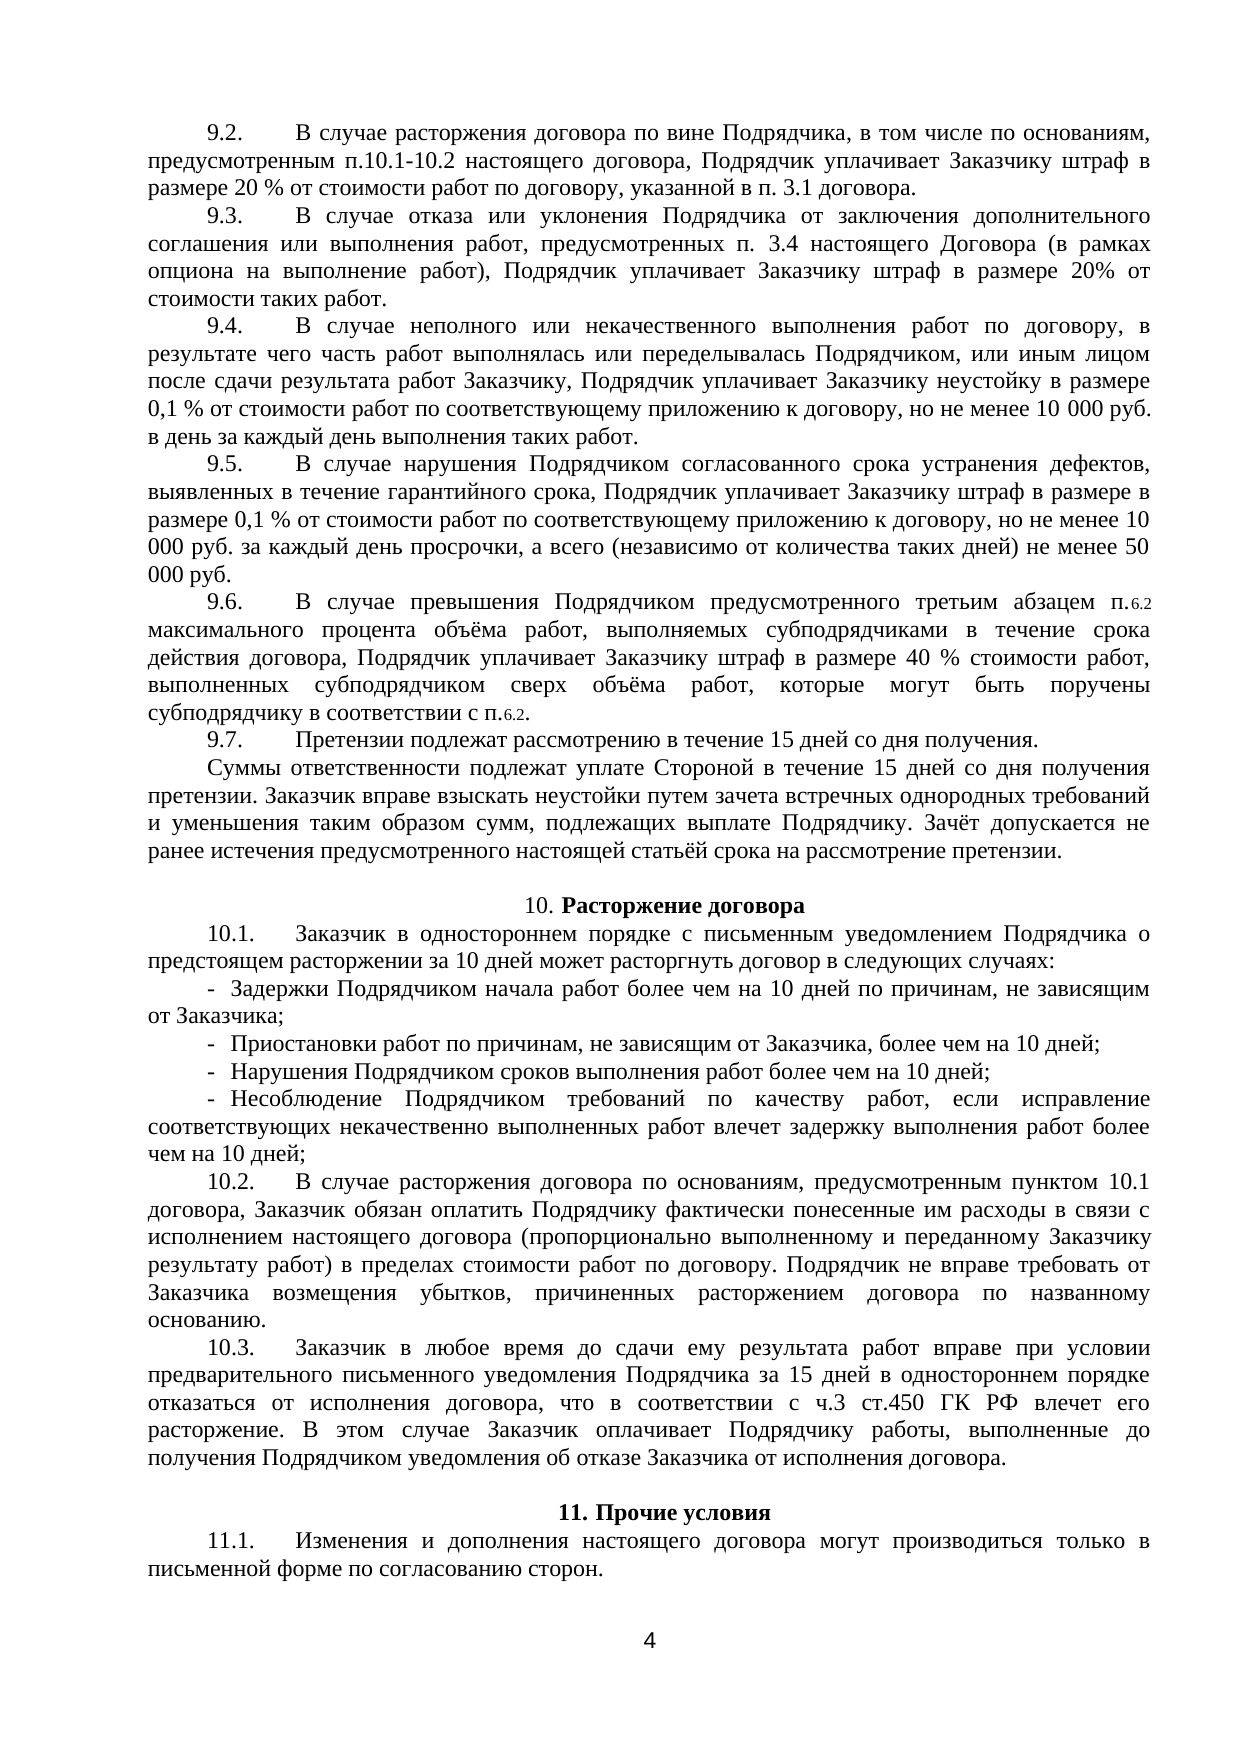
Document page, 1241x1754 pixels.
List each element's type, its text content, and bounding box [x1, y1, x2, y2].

list Претензии подлежат рассмотрению в течение 15 дней со дня получения. [148, 725, 1152, 753]
list Расторжение договора [177, 891, 1152, 919]
list В случае расторжения договора по вине Подрядчика, в том числе по основаниям, предусмотренным п.10.1-10.2 настоящего договора, Подрядчик уплачивает Заказчику штраф в размере 20 % от стоимости работ по договору, указанной в п. 3.1 договора. [148, 118, 1152, 201]
list Изменения и дополнения настоящего договора могут производиться только в письменной форме по согласованию сторон. [148, 1526, 1152, 1581]
list Прочие условия [177, 1498, 1152, 1526]
list В случае нарушения Подрядчиком согласованного срока устранения дефектов, выявленных в течение гарантийного срока, Подрядчик уплачивает Заказчику штраф в размере в размере 0,1 % от стоимости работ по соответствующему приложению к договору, но не менее 10 000 руб. за каждый день просрочки, а всего (независимо от количества таких дней) не менее 50 000 руб. [148, 449, 1152, 587]
list Заказчик в одностороннем порядке с письменным уведомлением Подрядчика о предстоящем расторжении за 10 дней может расторгнуть договор в следующих случаях: [148, 919, 1152, 974]
list В случае расторжения договора по основаниям, предусмотренным пунктом 10.1 договора, Заказчик обязан оплатить Подрядчику фактически понесенные им расходы в связи с исполнением настоящего договора (пропорционально выполненному и переданному Заказчику результату работ) в пределах стоимости работ по договору. Подрядчик не вправе требовать от Заказчика возмещения убытков, причиненных расторжением договора по названному основанию. [148, 1167, 1152, 1333]
list Приостановки работ по причинам, не зависящим от Заказчика, более чем на 10 дней; [148, 1029, 1152, 1057]
list В случае превышения Подрядчиком предусмотренного третьим абзацем п.6.2 максимального процента объёма работ, выполняемых субподрядчиками в течение срока действия договора, Подрядчик уплачивает Заказчику штраф в размере 40 % стоимости работ, выполненных субподрядчиком сверх объёма работ, которые могут быть поручены субподрядчику в соответствии с п.6.2. [148, 587, 1152, 725]
list Заказчик в любое время до сдачи ему результата работ вправе при условии предварительного письменного уведомления Подрядчика за 15 дней в одностороннем порядке отказаться от исполнения договора, что в соответствии с ч.3 ст.450 ГК РФ влечет его расторжение. В этом случае Заказчик оплачивает Подрядчику работы, выполненные до получения Подрядчиком уведомления об отказе Заказчика от исполнения договора. [148, 1333, 1152, 1471]
list Несоблюдение Подрядчиком требований по качеству работ, если исправление соответствующих некачественно выполненных работ влечет задержку выполнения работ более чем на 10 дней; [148, 1084, 1152, 1167]
list Нарушения Подрядчиком сроков выполнения работ более чем на 10 дней; [148, 1057, 1152, 1084]
list В случае неполного или некачественного выполнения работ по договору, в результате чего часть работ выполнялась или переделывалась Подрядчиком, или иным лицом после сдачи результата работ Заказчику, Подрядчик уплачивает Заказчику неустойку в размере 0,1 % от стоимости работ по соответствующему приложению к договору, но не менее 10 000 руб. в день за каждый день выполнения таких работ. [148, 311, 1152, 449]
text Суммы ответственности подлежат уплате Стороной в течение 15 дней со дня получения претензии. Заказчик вправе взыскать неустойки путем зачета встречных однородных требований и уменьшения таким образом сумм, подлежащих выплате Подрядчику. Зачёт допускается не ранее истечения предусмотренного настоящей статьёй срока на рассмотрение претензии. [148, 753, 1152, 863]
list В случае отказа или уклонения Подрядчика от заключения дополнительного соглашения или выполнения работ, предусмотренных п. 3.4 настоящего Договора (в рамках опциона на выполнение работ), Подрядчик уплачивает Заказчику штраф в размере 20% от стоимости таких работ. [148, 201, 1152, 311]
list Задержки Подрядчиком начала работ более чем на 10 дней по причинам, не зависящим от Заказчика; [148, 974, 1152, 1029]
